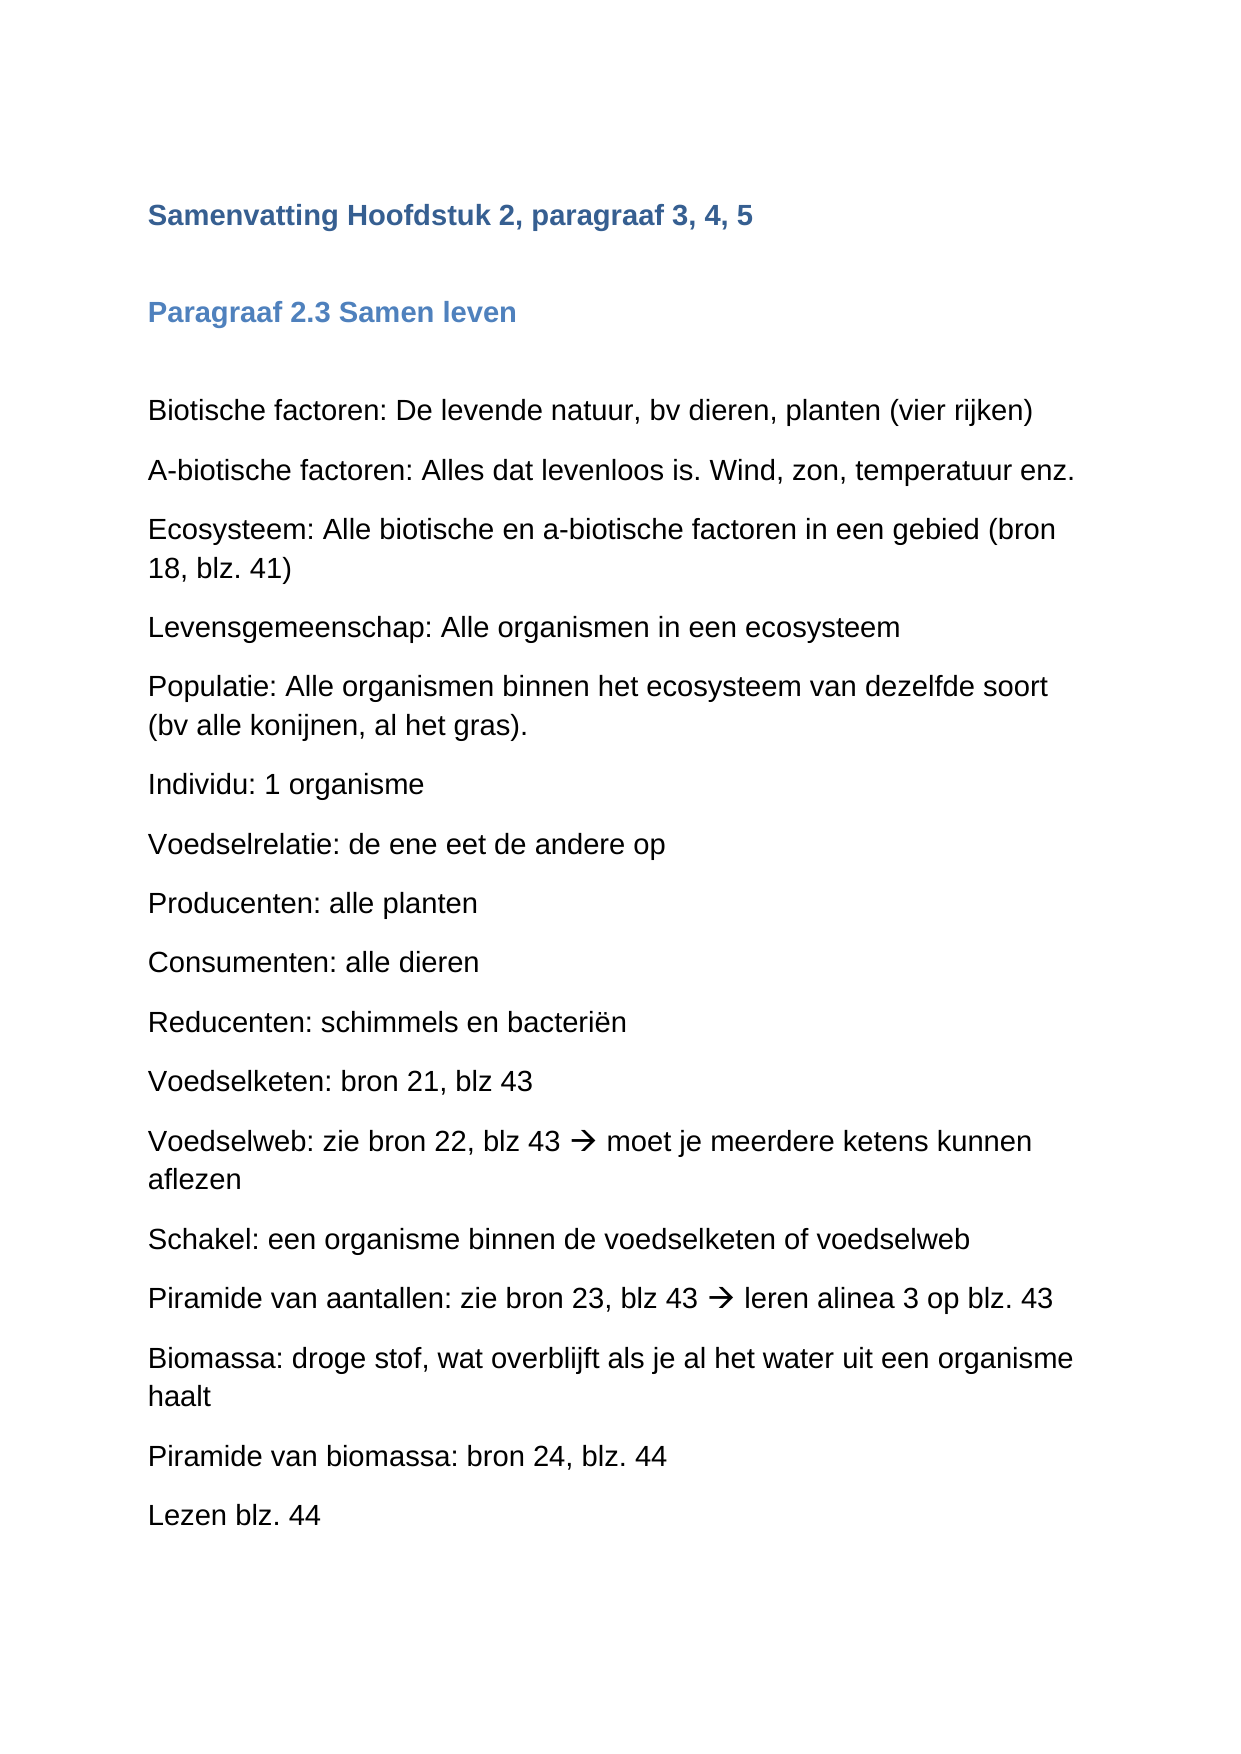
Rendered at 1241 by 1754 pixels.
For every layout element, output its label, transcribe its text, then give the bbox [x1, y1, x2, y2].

text Biotische factoren: De levende natuur, bv dieren, planten (vier rijken) [148, 393, 1093, 427]
text Voedselketen: bron 21, blz 43 [148, 1064, 1093, 1098]
text Schakel: een organisme binnen de voedselketen of voedselweb [148, 1222, 1093, 1255]
text Reducenten: schimmels en bacteriën [148, 1005, 1093, 1038]
text Levensgemeenschap: Alle organismen in een ecosysteem [148, 610, 1093, 644]
text Piramide van aantallen: zie bron 23, blz 43 leren alinea 3 op blz. 43 [148, 1281, 1093, 1315]
text Consumenten: alle dieren [148, 946, 1093, 979]
text Biomassa: droge stof, wat overblijft als je al het water uit een organisme haalt [148, 1341, 1093, 1413]
text Ecosysteem: Alle biotische en a-biotische factoren in een gebied (bron 18, blz. 41) [148, 512, 1093, 584]
text Piramide van biomassa: bron 24, blz. 44 [148, 1439, 1093, 1472]
text Populatie: Alle organismen binnen het ecosysteem van dezelfde soort (bv alle konijnen, al het gras). [148, 669, 1093, 742]
text Producenten: alle planten [148, 886, 1093, 920]
text Voedselrelatie: de ene eet de andere op [148, 827, 1093, 860]
subtitle Paragraaf 2.3 Samen leven [148, 296, 1093, 329]
text Lezen blz. 44 [148, 1498, 1093, 1532]
text A-biotische factoren: Alles dat levenloos is. Wind, zon, temperatuur enz. [148, 453, 1093, 486]
subtitle Samenvatting Hoofdstuk 2, paragraaf 3, 4, 5 [148, 198, 1093, 231]
text Voedselweb: zie bron 22, blz 43 moet je meerdere ketens kunnen aflezen [148, 1124, 1093, 1196]
text Individu: 1 organisme [148, 767, 1093, 801]
